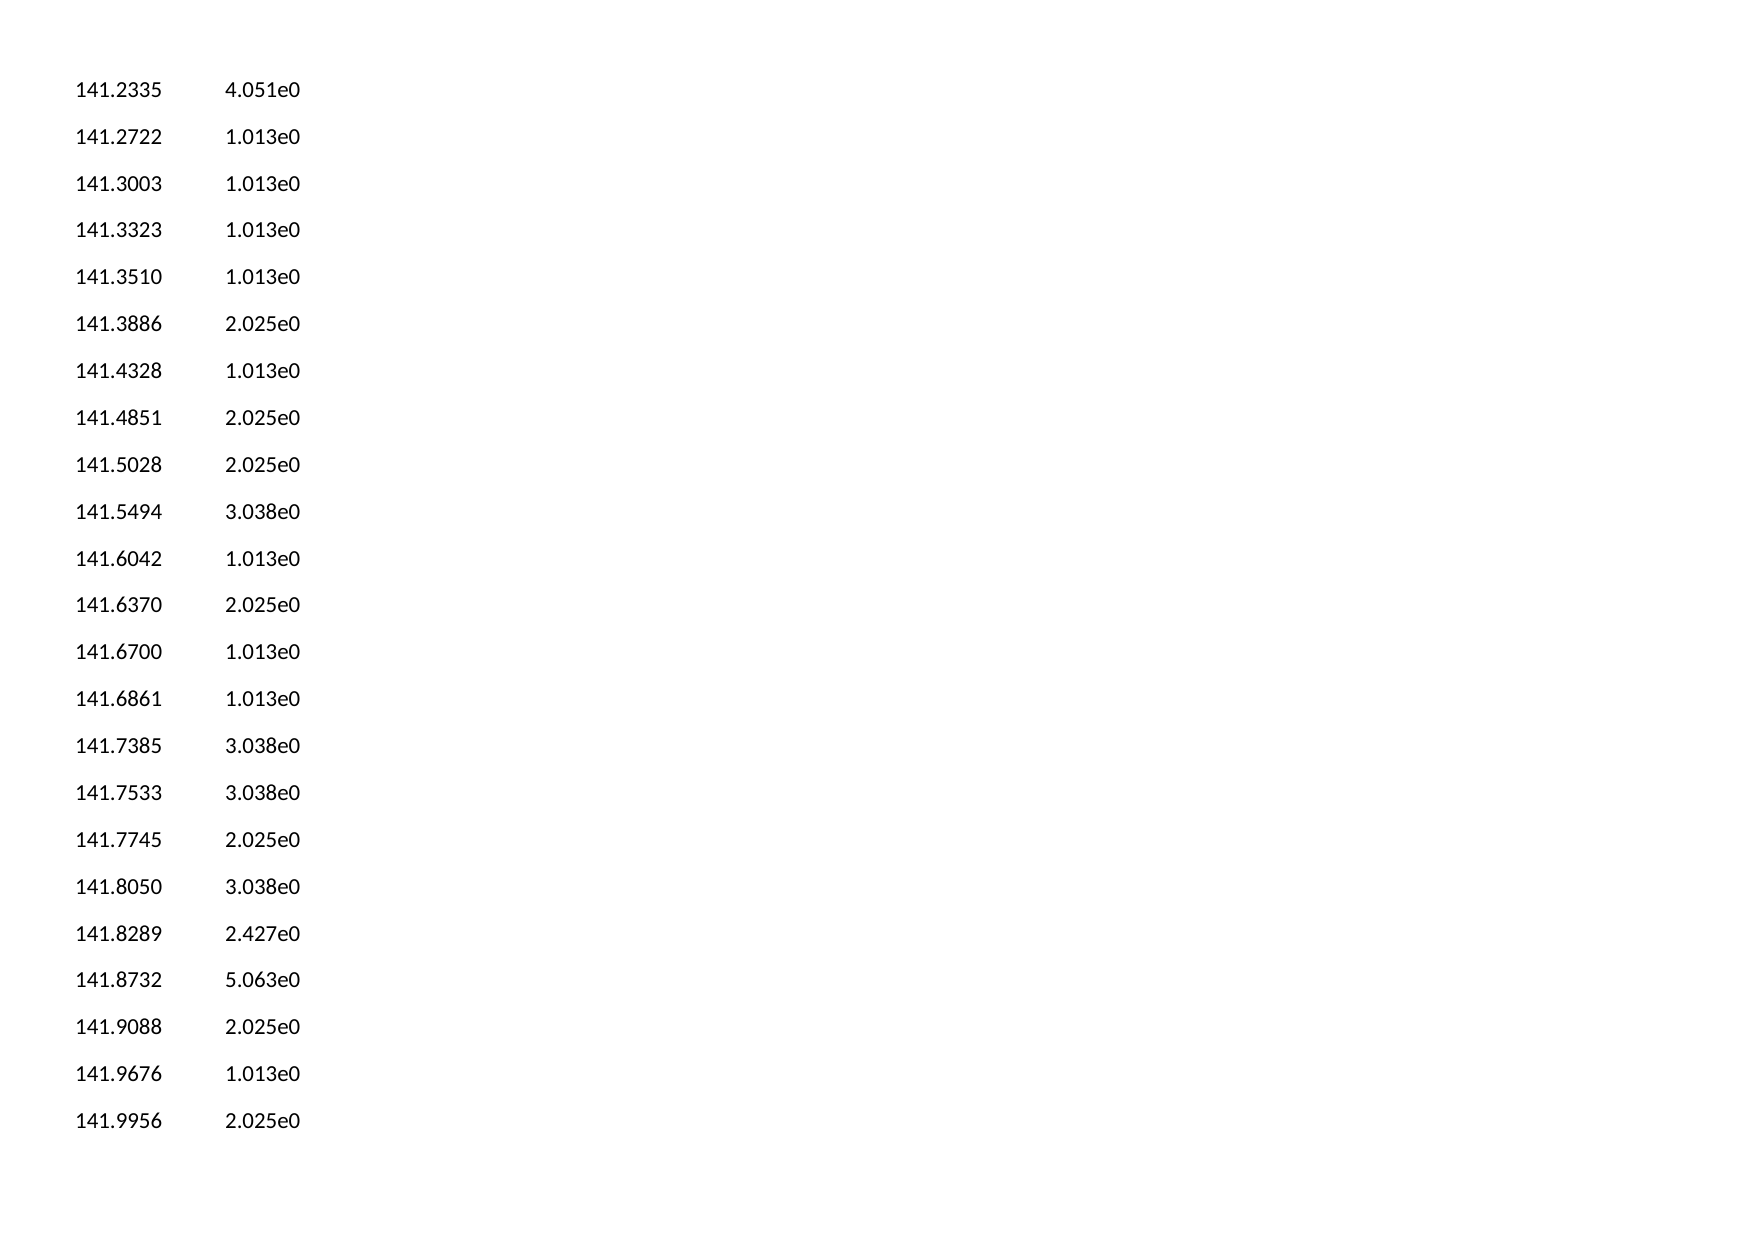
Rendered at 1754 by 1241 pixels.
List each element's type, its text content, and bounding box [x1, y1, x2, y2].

text 141.5494 3.038e0 [75, 497, 1679, 525]
text 141.2722 1.013e0 [75, 122, 1679, 150]
text 141.9956 2.025e0 [75, 1106, 1679, 1134]
text 141.8289 2.427e0 [75, 919, 1679, 947]
text 141.2335 4.051e0 [75, 75, 1679, 103]
text 141.4851 2.025e0 [75, 403, 1679, 431]
text 141.7745 2.025e0 [75, 825, 1679, 853]
text 141.7385 3.038e0 [75, 731, 1679, 759]
text 141.9088 2.025e0 [75, 1012, 1679, 1041]
text 141.6042 1.013e0 [75, 544, 1679, 572]
text 141.5028 2.025e0 [75, 450, 1679, 478]
text 141.3003 1.013e0 [75, 169, 1679, 197]
text 141.8050 3.038e0 [75, 872, 1679, 900]
text 141.8732 5.063e0 [75, 966, 1679, 994]
text 141.6370 2.025e0 [75, 591, 1679, 619]
text 141.3323 1.013e0 [75, 216, 1679, 244]
text 141.4328 1.013e0 [75, 356, 1679, 384]
text 141.6861 1.013e0 [75, 684, 1679, 712]
text 141.3886 2.025e0 [75, 309, 1679, 337]
text 141.9676 1.013e0 [75, 1059, 1679, 1087]
text 141.3510 1.013e0 [75, 262, 1679, 291]
text 141.6700 1.013e0 [75, 637, 1679, 666]
text 141.7533 3.038e0 [75, 778, 1679, 806]
